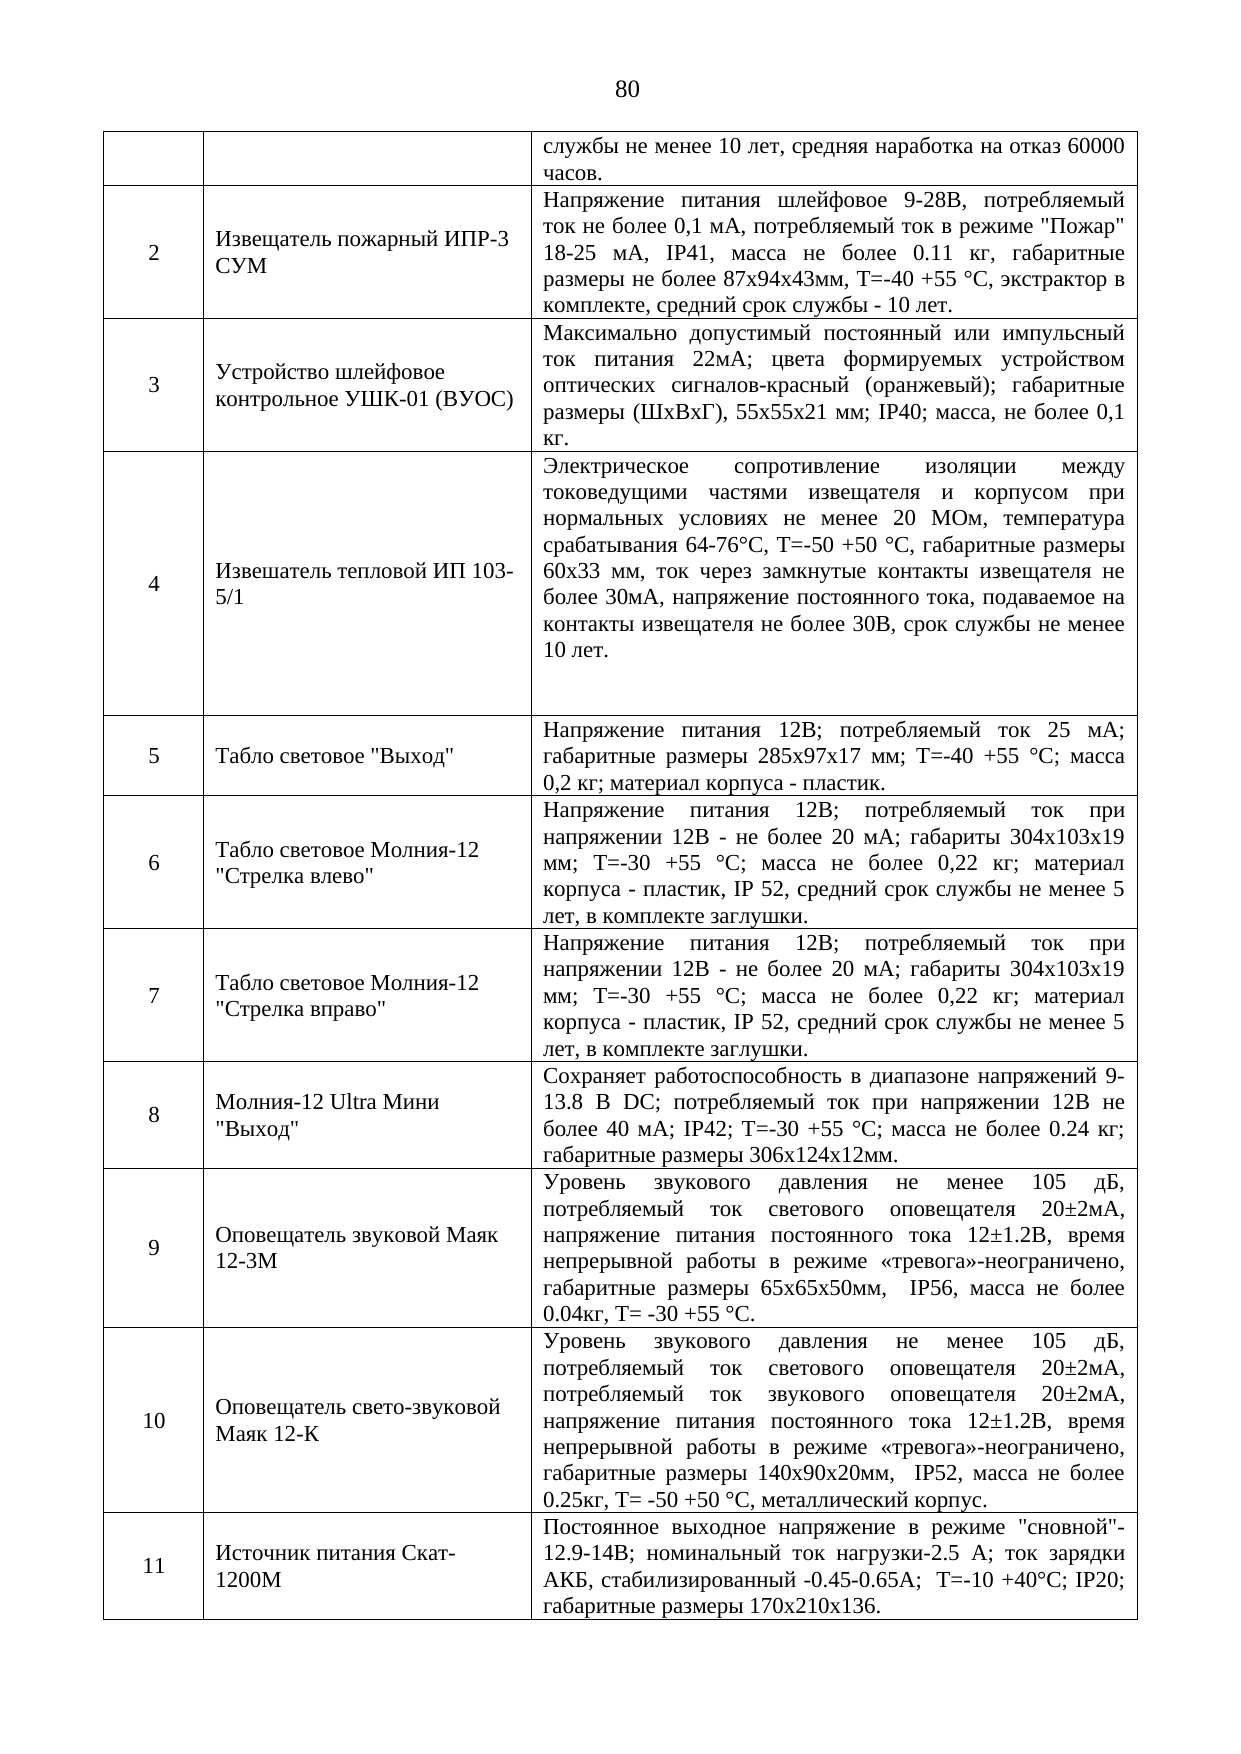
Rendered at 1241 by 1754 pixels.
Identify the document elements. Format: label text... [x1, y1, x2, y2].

table_cell 9 [104, 1169, 203, 1327]
table_cell Извешатель тепловой ИП 103-5/1 [204, 452, 531, 715]
table_cell Уровень звукового давления не менее 105 дБ, потребляемый ток светового оповещателя 20±2мА, потребляемый ток звукового оповещателя 20±2мА, напряжение питания постоянного тока 12±1.2В, время непрерывной работы в режиме «тревога»-неограничено, габаритные размеры 140х90х20мм, IP52, масса не более 0.25кг, Т= -50 +50 °С, металлический корпус. [532, 1328, 1137, 1512]
table_cell Напряжение питания шлейфовое 9-28В, потребляемый ток не более 0,1 мА, потребляемый ток в режиме "Пожар" 18-25 мА, IP41, масса не более 0.11 кг, габаритные размеры не более 87х94х43мм, Т=-40 +55 °С, экстрактор в комплекте, средний срок службы - 10 лет. [532, 186, 1137, 318]
table_cell Оповещатель свето-звуковой Маяк 12-К [204, 1328, 531, 1512]
table_cell Табло световое "Выход" [204, 716, 531, 795]
table_cell 10 [104, 1328, 203, 1512]
table_cell Табло световое Молния-12 "Стрелка влево" [204, 796, 531, 928]
table_cell 7 [104, 929, 203, 1061]
table_cell Напряжение питания 12В; потребляемый ток при напряжении 12В - не более 20 мА; габариты 304х103х19 мм; Т=-30 +55 °С; масса не более 0,22 кг; материал корпуса - пластик, IP 52, средний срок службы не менее 5 лет, в комплекте заглушки. [532, 929, 1137, 1061]
table_cell Источник питания Скат-1200М [204, 1513, 531, 1618]
table_cell Электрическое сопротивление изоляции между токоведущими частями извещателя и корпусом при нормальных условиях не менее 20 МОм, температура срабатывания 64-76°С, Т=-50 +50 °С, габаритные размеры 60х33 мм, ток через замкнутые контакты извещателя не более 30мА, напряжение постоянного тока, подаваемое на контакты извещателя не более 30В, срок службы не менее 10 лет. [532, 452, 1137, 715]
table_cell 8 [104, 1062, 203, 1167]
table_cell 4 [104, 452, 203, 715]
table_cell Табло световое Молния-12 "Стрелка вправо" [204, 929, 531, 1061]
table_cell Сохраняет работоспособность в диапазоне напряжений 9-13.8 В DC; потребляемый ток при напряжении 12В не более 40 мА; IP42; Т=-30 +55 °С; масса не более 0.24 кг; габаритные размеры 306х124х12мм. [532, 1062, 1137, 1167]
table_cell 1 [104, 132, 203, 185]
table_cell Напряжение питания 12В; потребляемый ток при напряжении 12В - не более 20 мА; габариты 304х103х19 мм; Т=-30 +55 °С; масса не более 0,22 кг; материал корпуса - пластик, IP 52, средний срок службы не менее 5 лет, в комплекте заглушки. [532, 796, 1137, 928]
table_cell Устройство шлейфовое контрольное УШК-01 (ВУОС) [204, 319, 531, 451]
table_cell 3 [104, 319, 203, 451]
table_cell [204, 132, 531, 185]
table_cell Извещатель пожарный ИПР-3 СУМ [204, 186, 531, 318]
table_cell 6 [104, 796, 203, 928]
table_cell 5 [104, 716, 203, 795]
table_cell Молния-12 Ultra Мини "Выход" [204, 1062, 531, 1167]
table_cell Уровень звукового давления не менее 105 дБ, потребляемый ток светового оповещателя 20±2мА, напряжение питания постоянного тока 12±1.2В, время непрерывной работы в режиме «тревога»-неограничено, габаритные размеры 65х65х50мм, IP56, масса не более 0.04кг, Т= -30 +55 °С. [532, 1169, 1137, 1327]
table_cell Напряжение питания 12В; потребляемый ток 25 мА; габаритные размеры 285х97х17 мм; Т=-40 +55 °С; масса 0,2 кг; материал корпуса - пластик. [532, 716, 1137, 795]
table_cell 2 [104, 186, 203, 318]
table_cell Постоянное выходное напряжение в режиме "сновной"-12.9-14В; номинальный ток нагрузки-2.5 А; ток зарядки АКБ, стабилизированный -0.45-0.65А; Т=-10 +40°C; IP20; габаритные размеры 170х210х136. [532, 1513, 1137, 1618]
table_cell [532, 132, 1137, 185]
table_cell Максимально допустимый постоянный или импульсный ток питания 22мА; цвета формируемых устройством оптических сигналов-красный (оранжевый); габаритные размеры (ШхВхГ), 55х55х21 мм; IP40; масса, не более 0,1 кг. [532, 319, 1137, 451]
table_cell 11 [104, 1513, 203, 1618]
table_cell Оповещатель звуковой Маяк 12-3М [204, 1169, 531, 1327]
